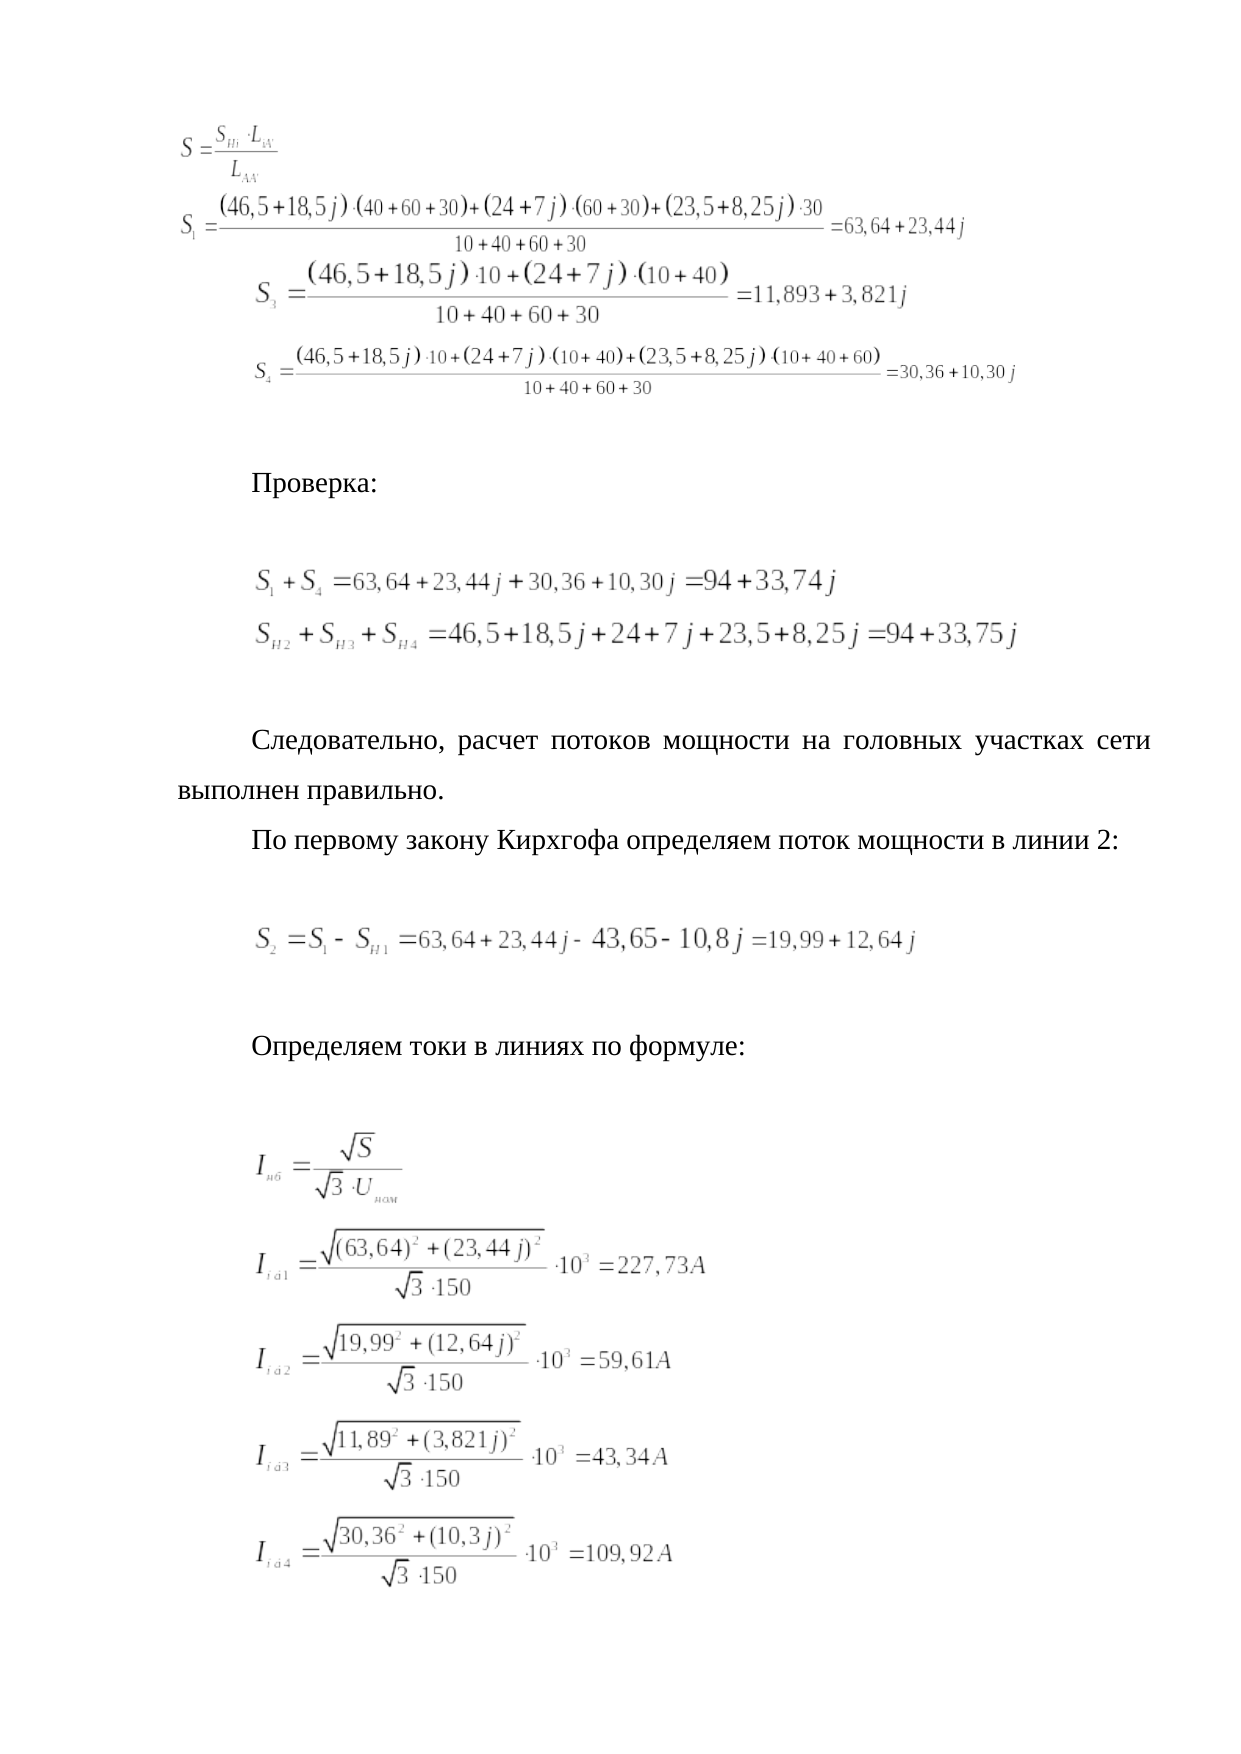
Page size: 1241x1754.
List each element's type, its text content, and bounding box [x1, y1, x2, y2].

text Определяем токи в линиях по формуле: [177, 1028, 1152, 1061]
text По первому закону Кирхгофа определяем поток мощности в линии 2: [177, 822, 1152, 856]
text Следовательно, расчет потоков мощности на головных участках сети выполнен правильно. [177, 722, 1152, 806]
text Проверка: [177, 465, 1152, 498]
